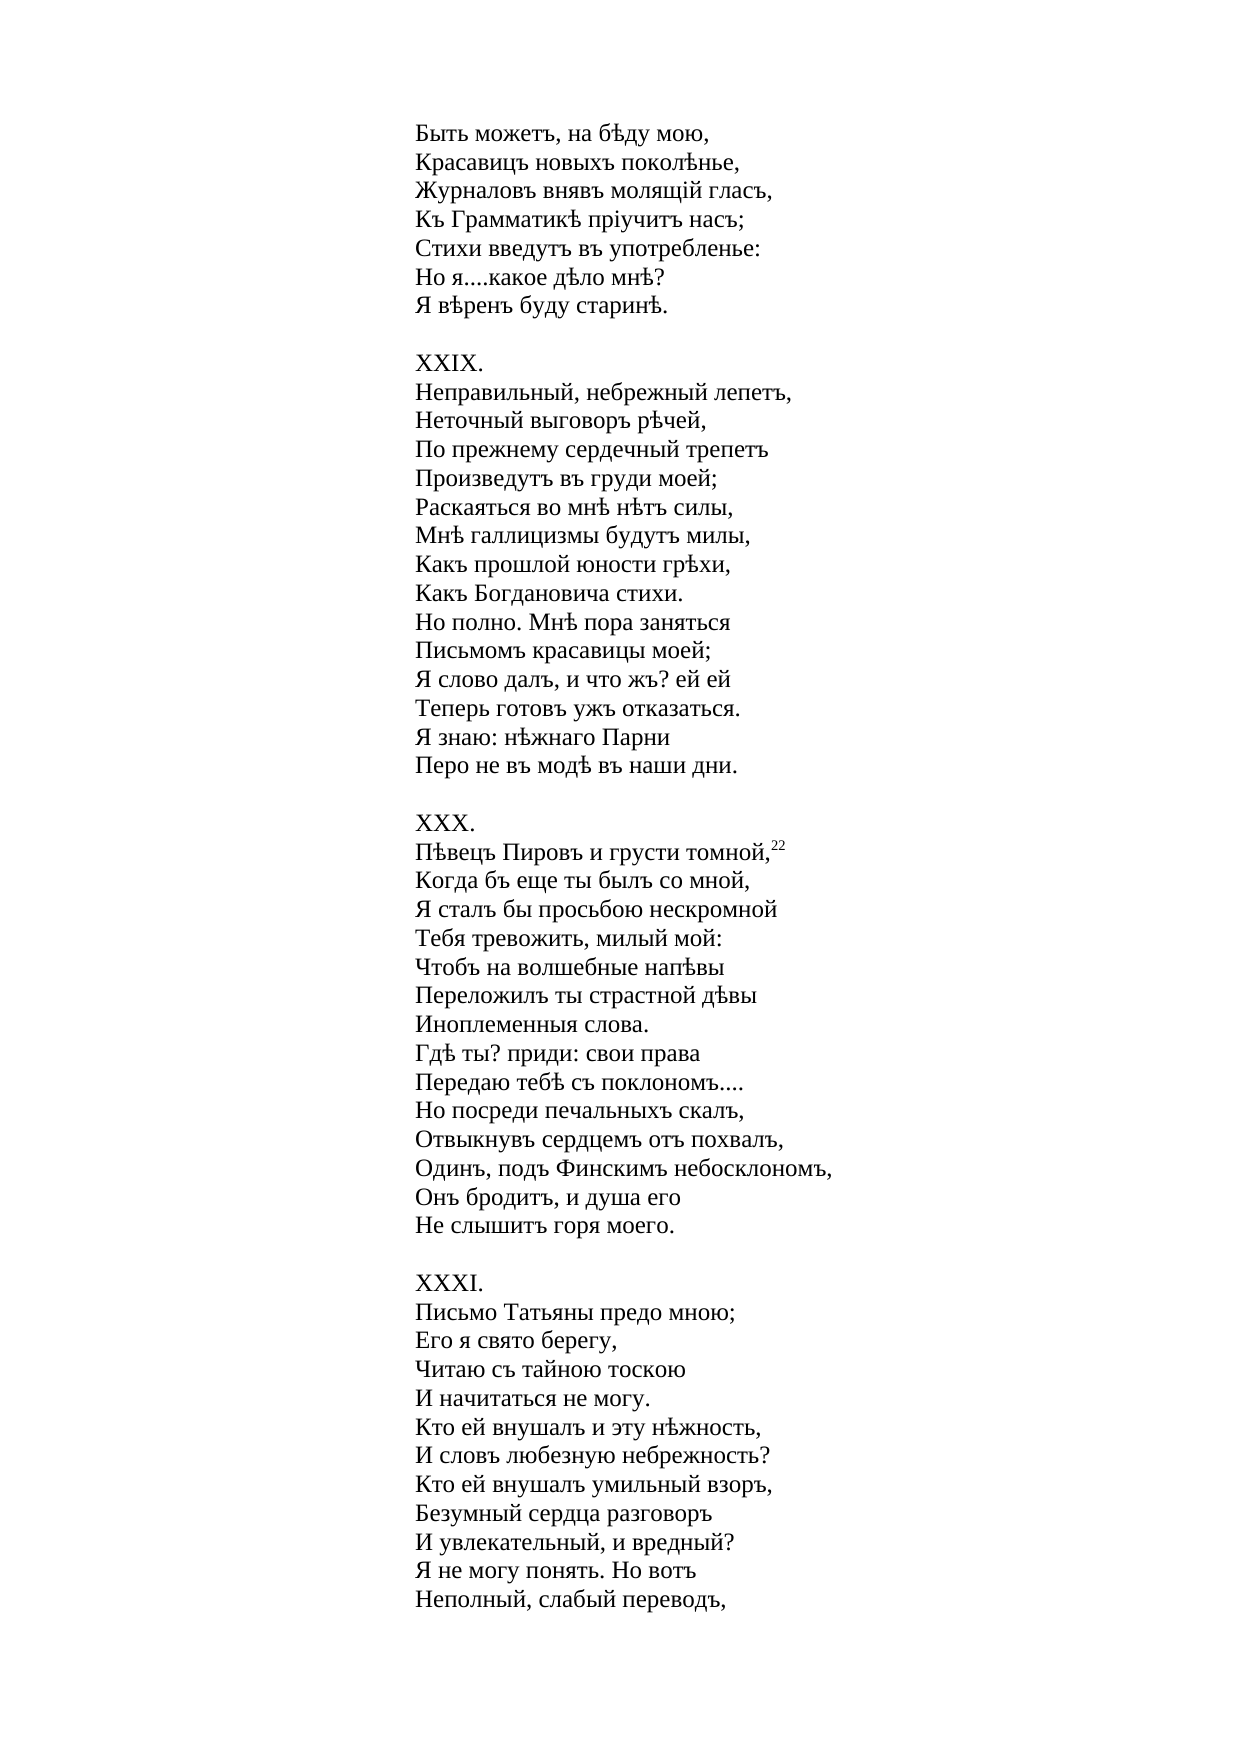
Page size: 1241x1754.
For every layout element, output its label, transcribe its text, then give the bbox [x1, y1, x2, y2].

text И словъ любезную небрежность? [356, 1441, 1089, 1469]
text Но полно. Мнѣ пора заняться [356, 607, 1089, 636]
text Онъ бродитъ, и душа его [356, 1182, 1089, 1211]
text И увлекательный, и вредный? [356, 1527, 1089, 1556]
text Быть можетъ, на бѣду мою, [356, 118, 1089, 147]
text Гдѣ ты? приди: свои права [356, 1038, 1089, 1067]
text Тебя тревожить, милый мой: [356, 923, 1089, 952]
text Неполный, слабый переводъ, [356, 1584, 1089, 1613]
text Я вѣренъ буду старинѣ. [356, 291, 1089, 319]
text Стихи введутъ въ употребленье: [356, 233, 1089, 262]
text Я слово далъ, и что жъ? ей ей [356, 664, 1089, 693]
text И начитаться не могу. [356, 1383, 1089, 1412]
text XXXI. [356, 1268, 1089, 1297]
text Чтобъ на волшебные напѣвы [356, 952, 1089, 981]
text Но я....какое дѣло мнѣ? [356, 262, 1089, 291]
text Переложилъ ты страстной дѣвы [356, 981, 1089, 1009]
text Къ Грамматикѣ пріучитъ насъ; [356, 204, 1089, 233]
text По прежнему сердечный трепетъ [356, 434, 1089, 463]
text Когда бъ еще ты былъ со мной, [356, 866, 1089, 894]
text Я не могу понять. Но вотъ [356, 1556, 1089, 1584]
text Перо не въ модѣ въ наши дни. [356, 751, 1089, 779]
text Раскаяться во мнѣ нѣтъ силы, [356, 492, 1089, 521]
text Какъ Богдановича стихи. [356, 578, 1089, 607]
text Но посреди печальныхъ скалъ, [356, 1096, 1089, 1124]
text Пѣвецъ Пировъ и грусти томной,22 [356, 837, 1089, 866]
text Читаю съ тайною тоскою [356, 1354, 1089, 1383]
text XXIX. [356, 348, 1089, 377]
text Я знаю: нѣжнаго Парни [356, 722, 1089, 751]
text Неточный выговоръ рѣчей, [356, 406, 1089, 434]
text Какъ прошлой юности грѣхи, [356, 549, 1089, 578]
text Не слышитъ горя моего. [356, 1211, 1089, 1239]
text Отвыкнувъ сердцемъ отъ похвалъ, [356, 1124, 1089, 1153]
text Красавицъ новыхъ поколѣнье, [356, 147, 1089, 176]
text Кто ей внушалъ умильный взоръ, [356, 1469, 1089, 1498]
text Мнѣ галлицизмы будутъ милы, [356, 521, 1089, 549]
text XXX. [356, 808, 1089, 837]
text Безумный сердца разговоръ [356, 1498, 1089, 1527]
text Иноплеменныя слова. [356, 1009, 1089, 1038]
text Кто ей внушалъ и эту нѣжность, [356, 1412, 1089, 1441]
text Одинъ, подъ Финскимъ небосклономъ, [356, 1153, 1089, 1182]
text Его я свято берегу, [356, 1326, 1089, 1354]
text Письмо Татьяны предо мною; [356, 1297, 1089, 1326]
text Журналовъ внявъ молящій гласъ, [356, 176, 1089, 204]
text Теперь готовъ ужъ отказаться. [356, 693, 1089, 722]
text Неправильный, небрежный лепетъ, [356, 377, 1089, 406]
text Произведутъ въ груди моей; [356, 463, 1089, 492]
text Письмомъ красавицы моей; [356, 636, 1089, 664]
text Я сталъ бы просьбою нескромной [356, 894, 1089, 923]
text Передаю тебѣ съ поклономъ.... [356, 1067, 1089, 1096]
